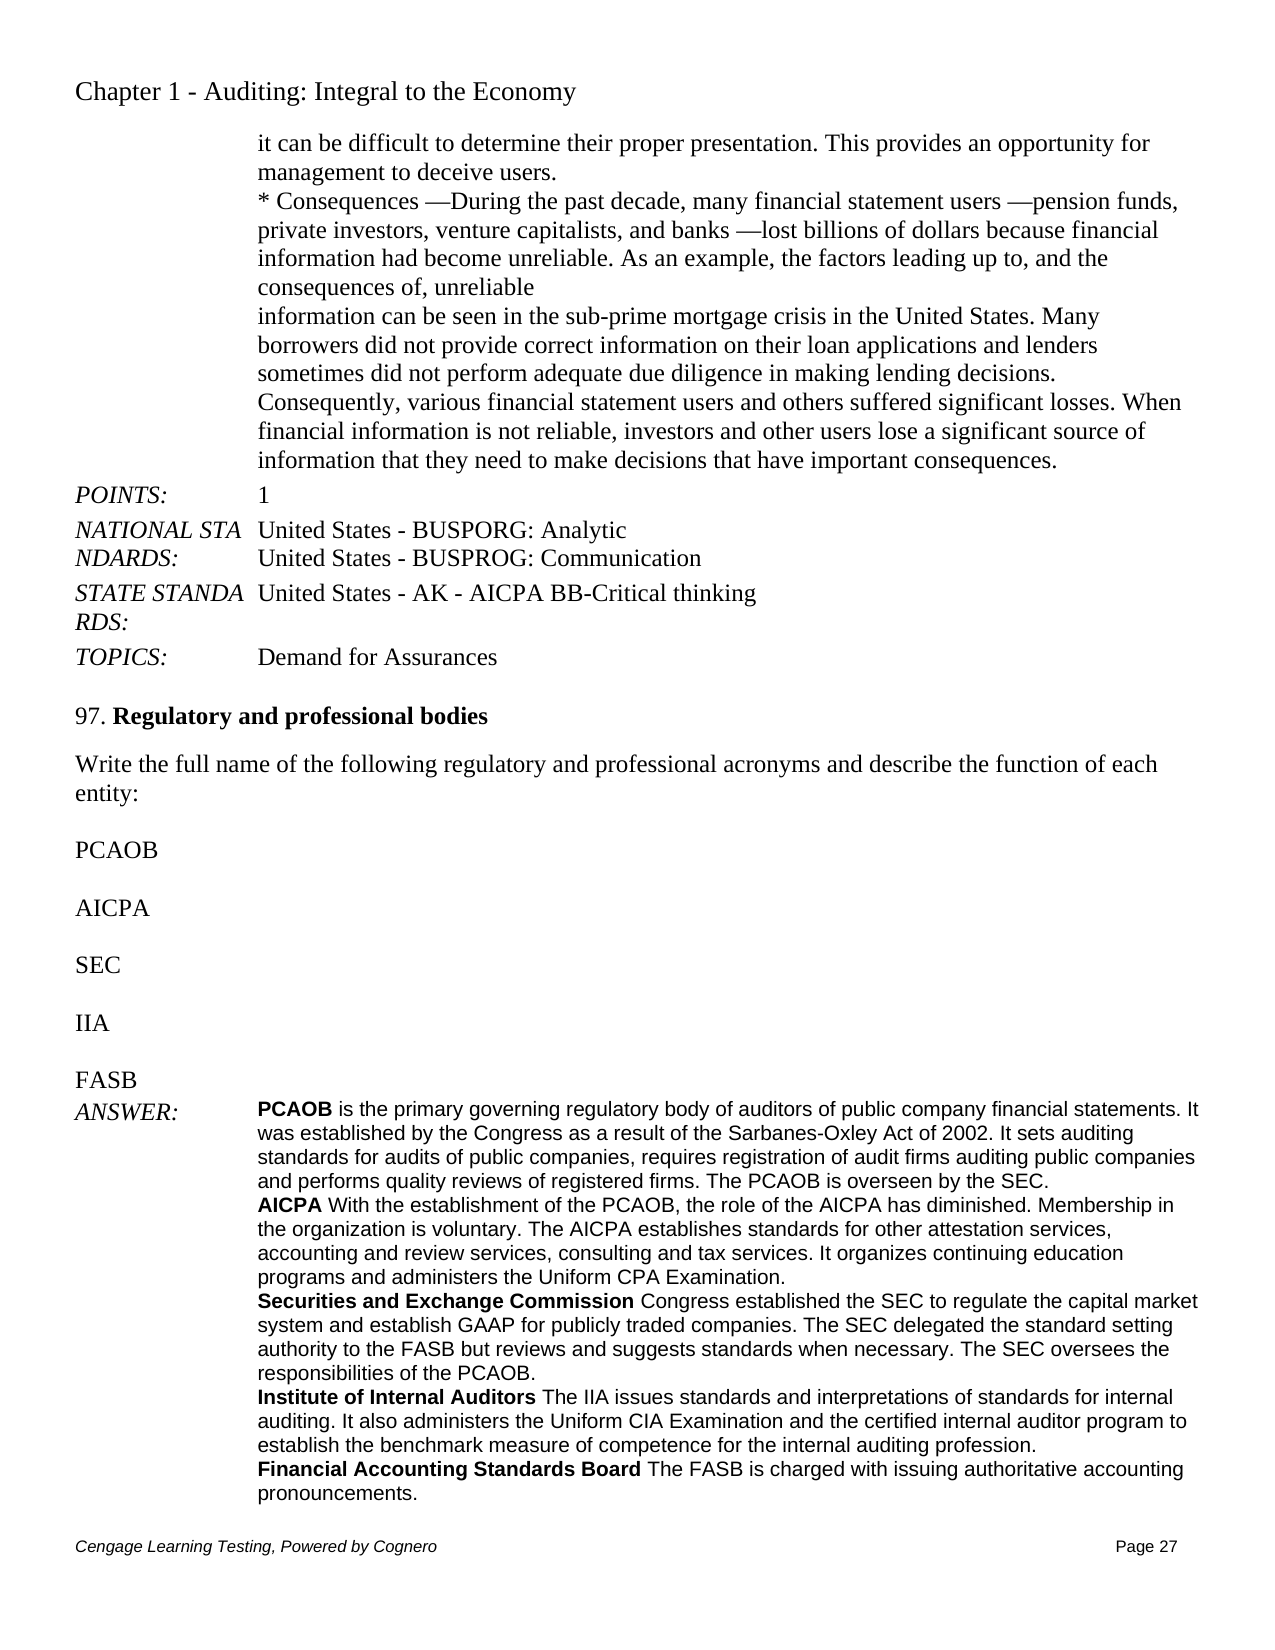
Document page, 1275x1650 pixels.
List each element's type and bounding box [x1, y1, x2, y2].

table_header [75, 1094, 1200, 1508]
table_header [75, 125, 1200, 674]
